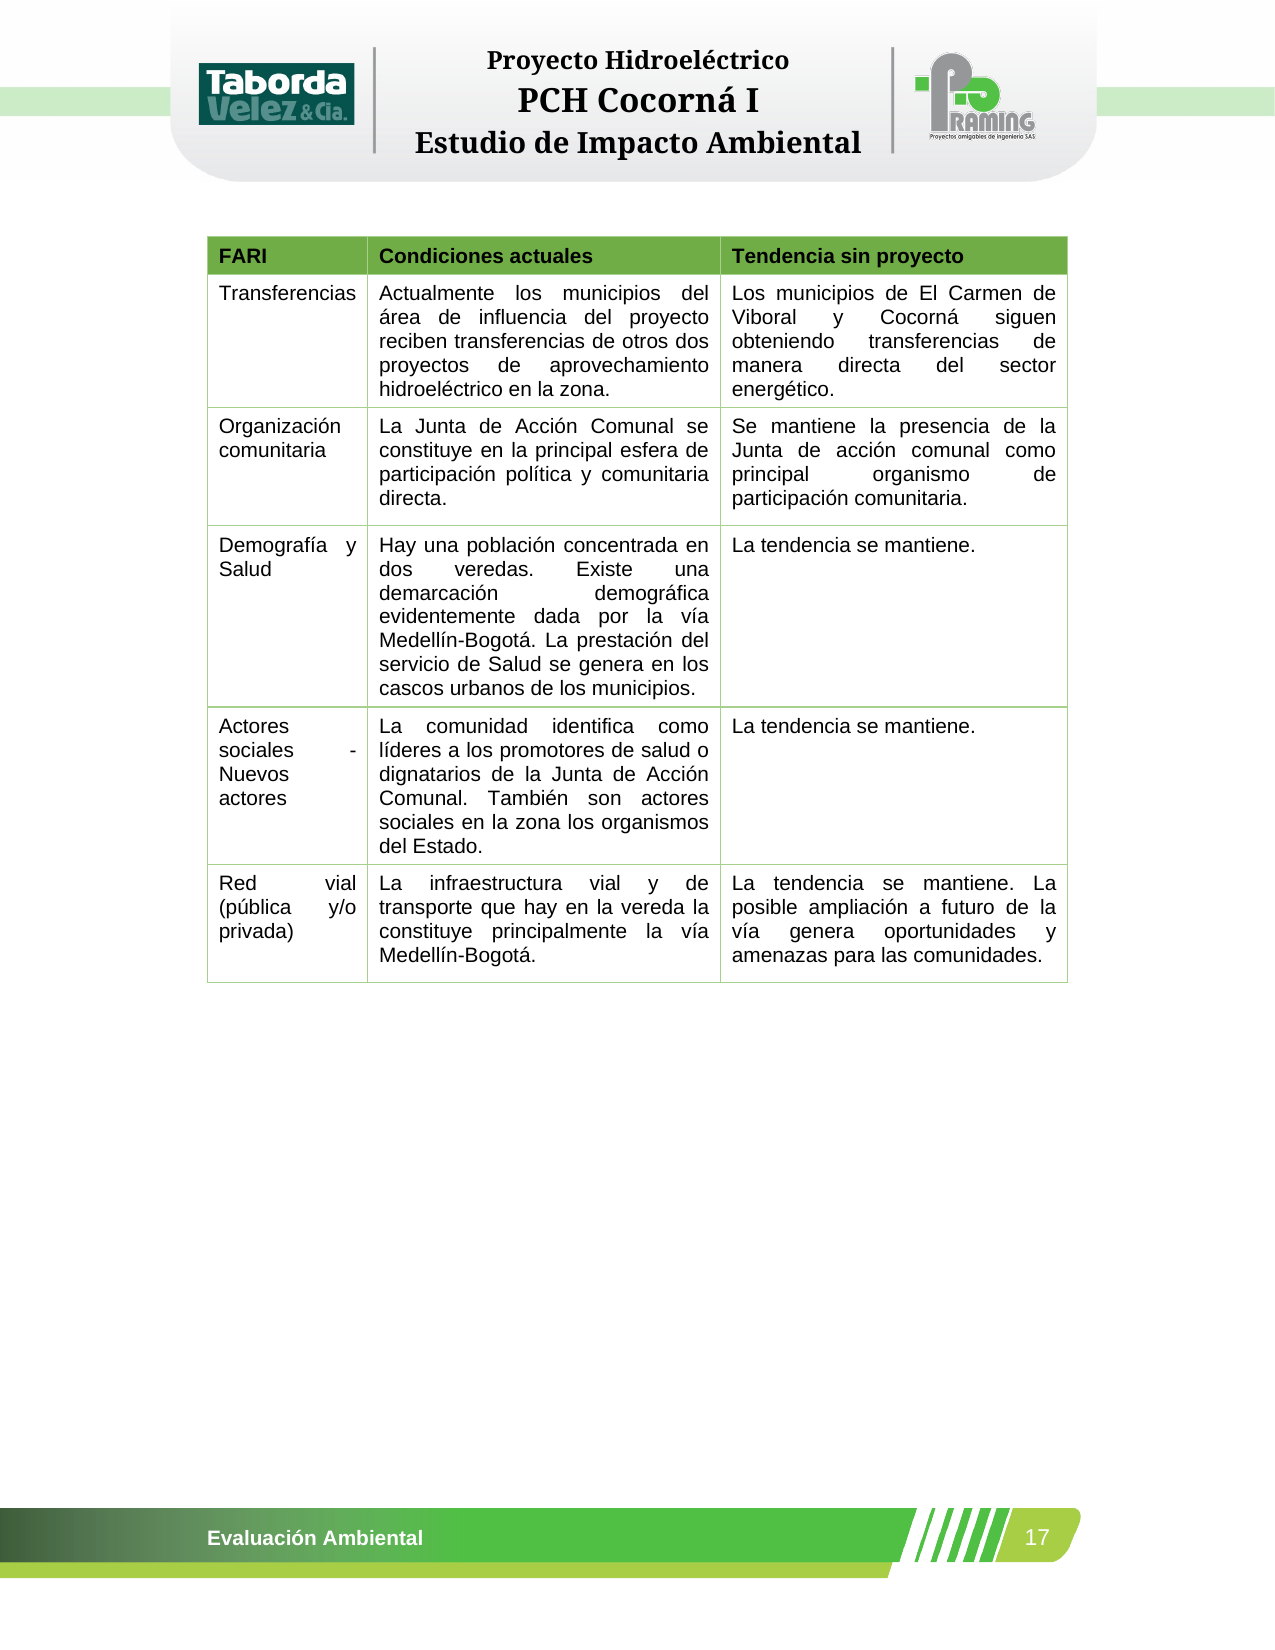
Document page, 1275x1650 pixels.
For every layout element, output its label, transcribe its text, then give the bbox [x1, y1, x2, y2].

table_header FARI [208, 237, 367, 274]
table_cell La tendencia se mantiene. [721, 526, 1067, 706]
table_cell La infraestructura vial y de transporte que hay en la vereda la constituye principalmente la vía Medellín-Bogotá. [368, 865, 720, 982]
table_cell Hay una población concentrada en dos veredas. Existe una demarcación demográfica evidentemente dada por la vía Medellín-Bogotá. La prestación del servicio de Salud se genera en los cascos urbanos de los municipios. [368, 526, 720, 706]
table_cell Organización comunitaria [208, 408, 367, 525]
table_cell La comunidad identifica como líderes a los promotores de salud o dignatarios de la Junta de Acción Comunal. También son actores sociales en la zona los organismos del Estado. [368, 708, 720, 864]
table_header Tendencia sin proyecto [721, 237, 1067, 274]
table_cell Se mantiene la presencia de la Junta de acción comunal como principal organismo de participación comunitaria. [721, 408, 1067, 525]
picture [0, 1508, 1127, 1579]
table_cell La tendencia se mantiene. La posible ampliación a futuro de la vía genera oportunidades y amenazas para las comunidades. [721, 865, 1067, 982]
table_cell Actores sociales - Nuevos actores [208, 708, 367, 864]
table_header Condiciones actuales [368, 237, 720, 274]
table_cell Transferencias [208, 275, 367, 407]
table_cell Actualmente los municipios del área de influencia del proyecto reciben transferencias de otros dos proyectos de aprovechamiento hidroeléctrico en la zona. [368, 275, 720, 407]
table_cell Red vial (pública y/o privada) [208, 865, 367, 982]
table_cell Los municipios de El Carmen de Viboral y Cocorná siguen obteniendo transferencias de manera directa del sector energético. [721, 275, 1067, 407]
table_cell La Junta de Acción Comunal se constituye en la principal esfera de participación política y comunitaria directa. [368, 408, 720, 525]
table_cell La tendencia se mantiene. [721, 708, 1067, 864]
table_cell Demografía y Salud [208, 526, 367, 706]
picture [0, 1, 1275, 182]
